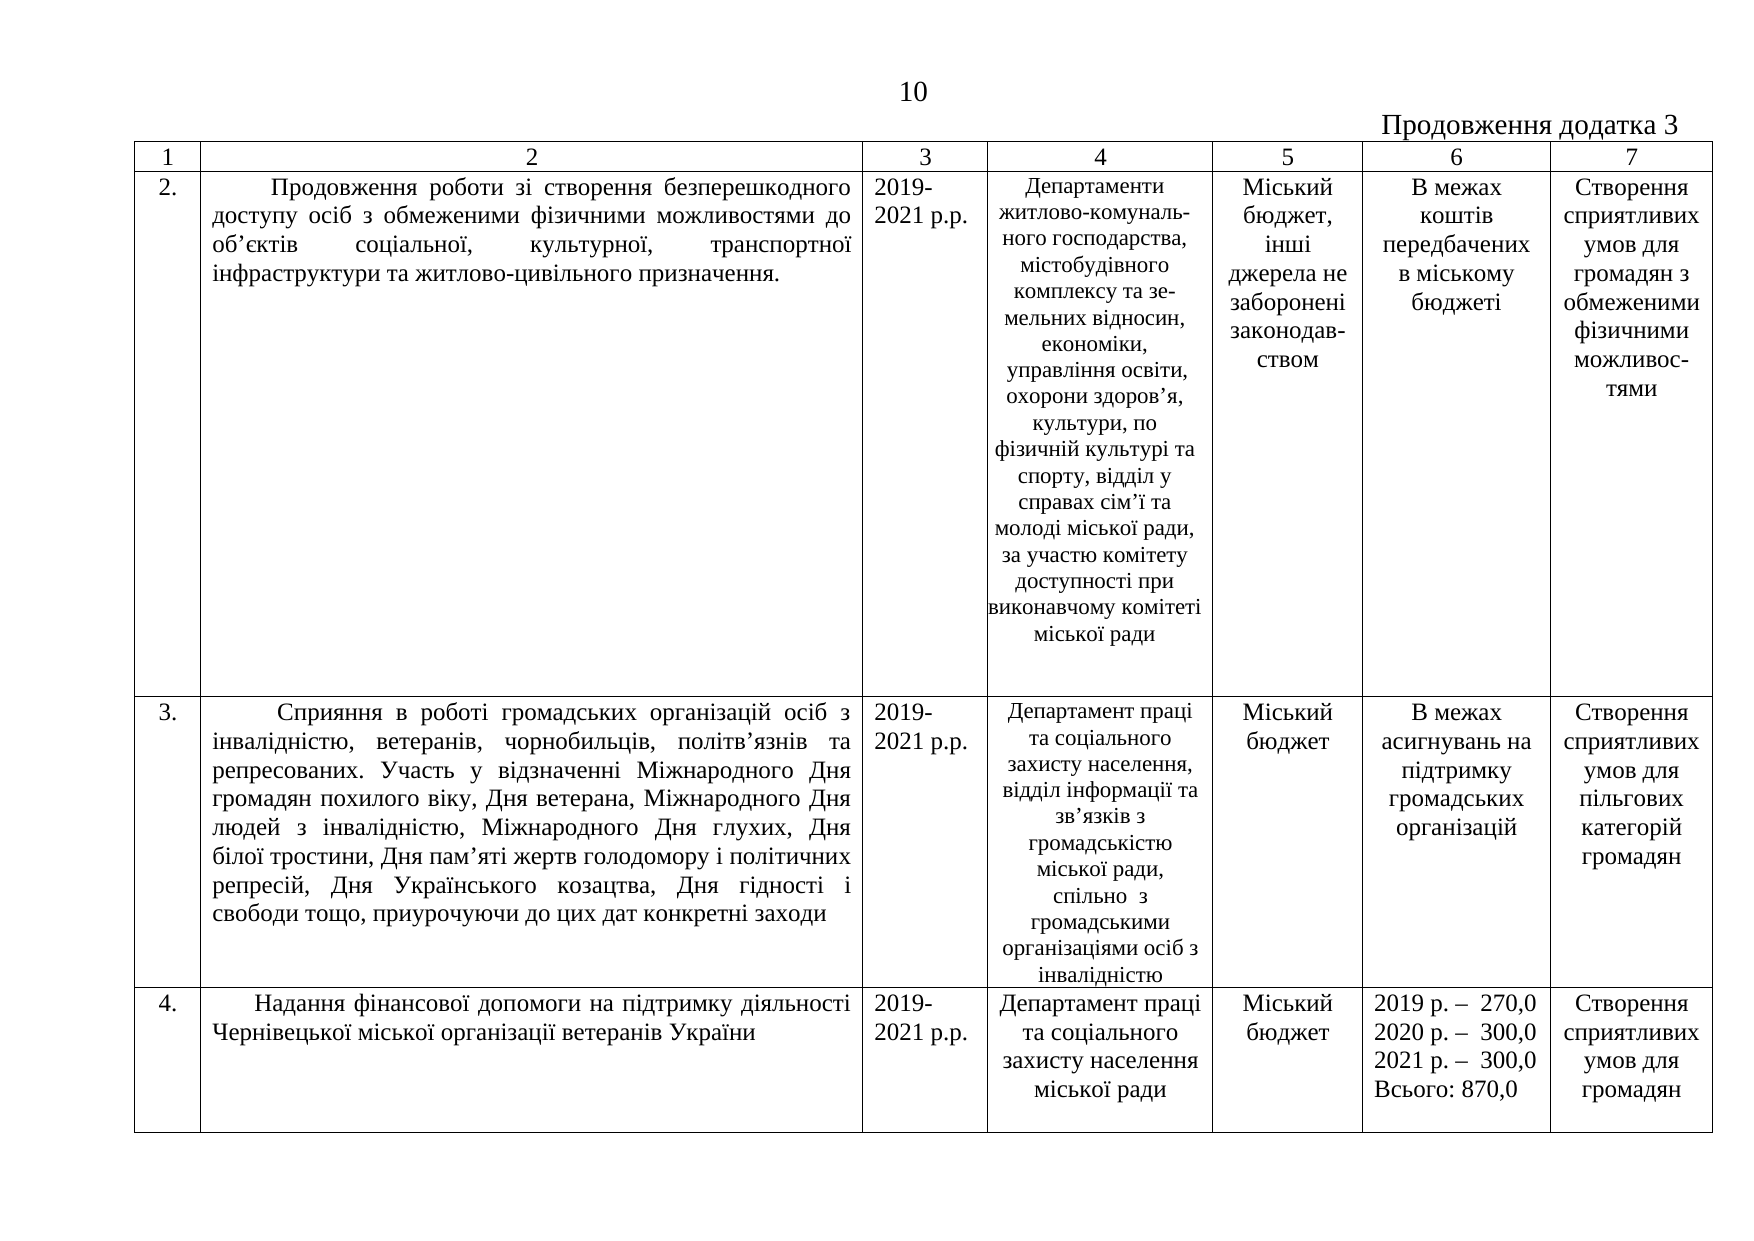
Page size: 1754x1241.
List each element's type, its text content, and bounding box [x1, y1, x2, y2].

table_cell Створення сприятливих умов для пільгових категорій громадян [1551, 697, 1712, 987]
table_cell В межах коштів передбачених в міському бюджеті [1363, 172, 1550, 696]
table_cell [201, 988, 862, 1132]
table_cell Департамент праці та соціального захисту населення, відділ інформації та зв’язків з громадськістю міської ради, спільно з громадськими організаціями осіб з інвалідністю [988, 697, 1212, 987]
table_cell Міський бюджет, інші джерела не заборонені законодав-ством [1213, 172, 1362, 696]
table_cell Міський бюджет [1213, 697, 1362, 987]
table_header 7 [1551, 142, 1712, 171]
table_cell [988, 988, 1212, 1132]
table_cell 2019-2021 р.р. [863, 697, 987, 987]
table_header 6 [1363, 142, 1550, 171]
table_header 1 [135, 142, 200, 171]
table_cell Продовження роботи зі створення безперешкодного доступу осіб з обмеженими фізичними можливостями до об’єктів соціальної, культурної, транспортної інфраструктури та житлово-цивільного призначення. [201, 172, 862, 696]
table_cell 4. [135, 988, 200, 1132]
table_cell Департаменти житлово-комуналь- ного господарства, містобудівного комплексу та зе-мельних відносин, економіки, управління освіти, охорони здоров’я, культури, по фізичній культурі та спорту, відділ у справах сім’ї та молоді міської ради, за участю комітету доступності при виконавчому комітеті міської ради [988, 172, 1212, 696]
table_cell В межах асигнувань на підтримку громадських організацій [1363, 697, 1550, 987]
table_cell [1363, 988, 1550, 1132]
table_cell Створення сприятливих умов для громадян з обмеженими фізичними можливос-тями [1551, 172, 1712, 696]
table_cell 2019-2021 р.р. [863, 172, 987, 696]
table_cell Міський бюджет [1213, 988, 1362, 1132]
table_cell 2019-2021 р.р. [863, 988, 987, 1132]
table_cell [1551, 988, 1712, 1132]
table_header 2 [201, 142, 862, 171]
table_header 3 [863, 142, 987, 171]
table_cell 2. [135, 172, 200, 696]
table_header 5 [1213, 142, 1362, 171]
table_cell 3. [135, 697, 200, 987]
table_header 4 [988, 142, 1212, 171]
table_cell Сприяння в роботі громадських організацій осіб з інвалідністю, ветеранів, чорнобильців, політв’язнів та репресованих. Участь у відзначенні Міжнародного Дня громадян похилого віку, Дня ветерана, Міжнародного Дня людей з інвалідністю, Міжнародного Дня глухих, Дня білої тростини, Дня пам’яті жертв голодомору і політичних репресій, Дня Українського козацтва, Дня гідності і свободи тощо, приурочуючи до цих дат конкретні заходи [201, 697, 862, 987]
